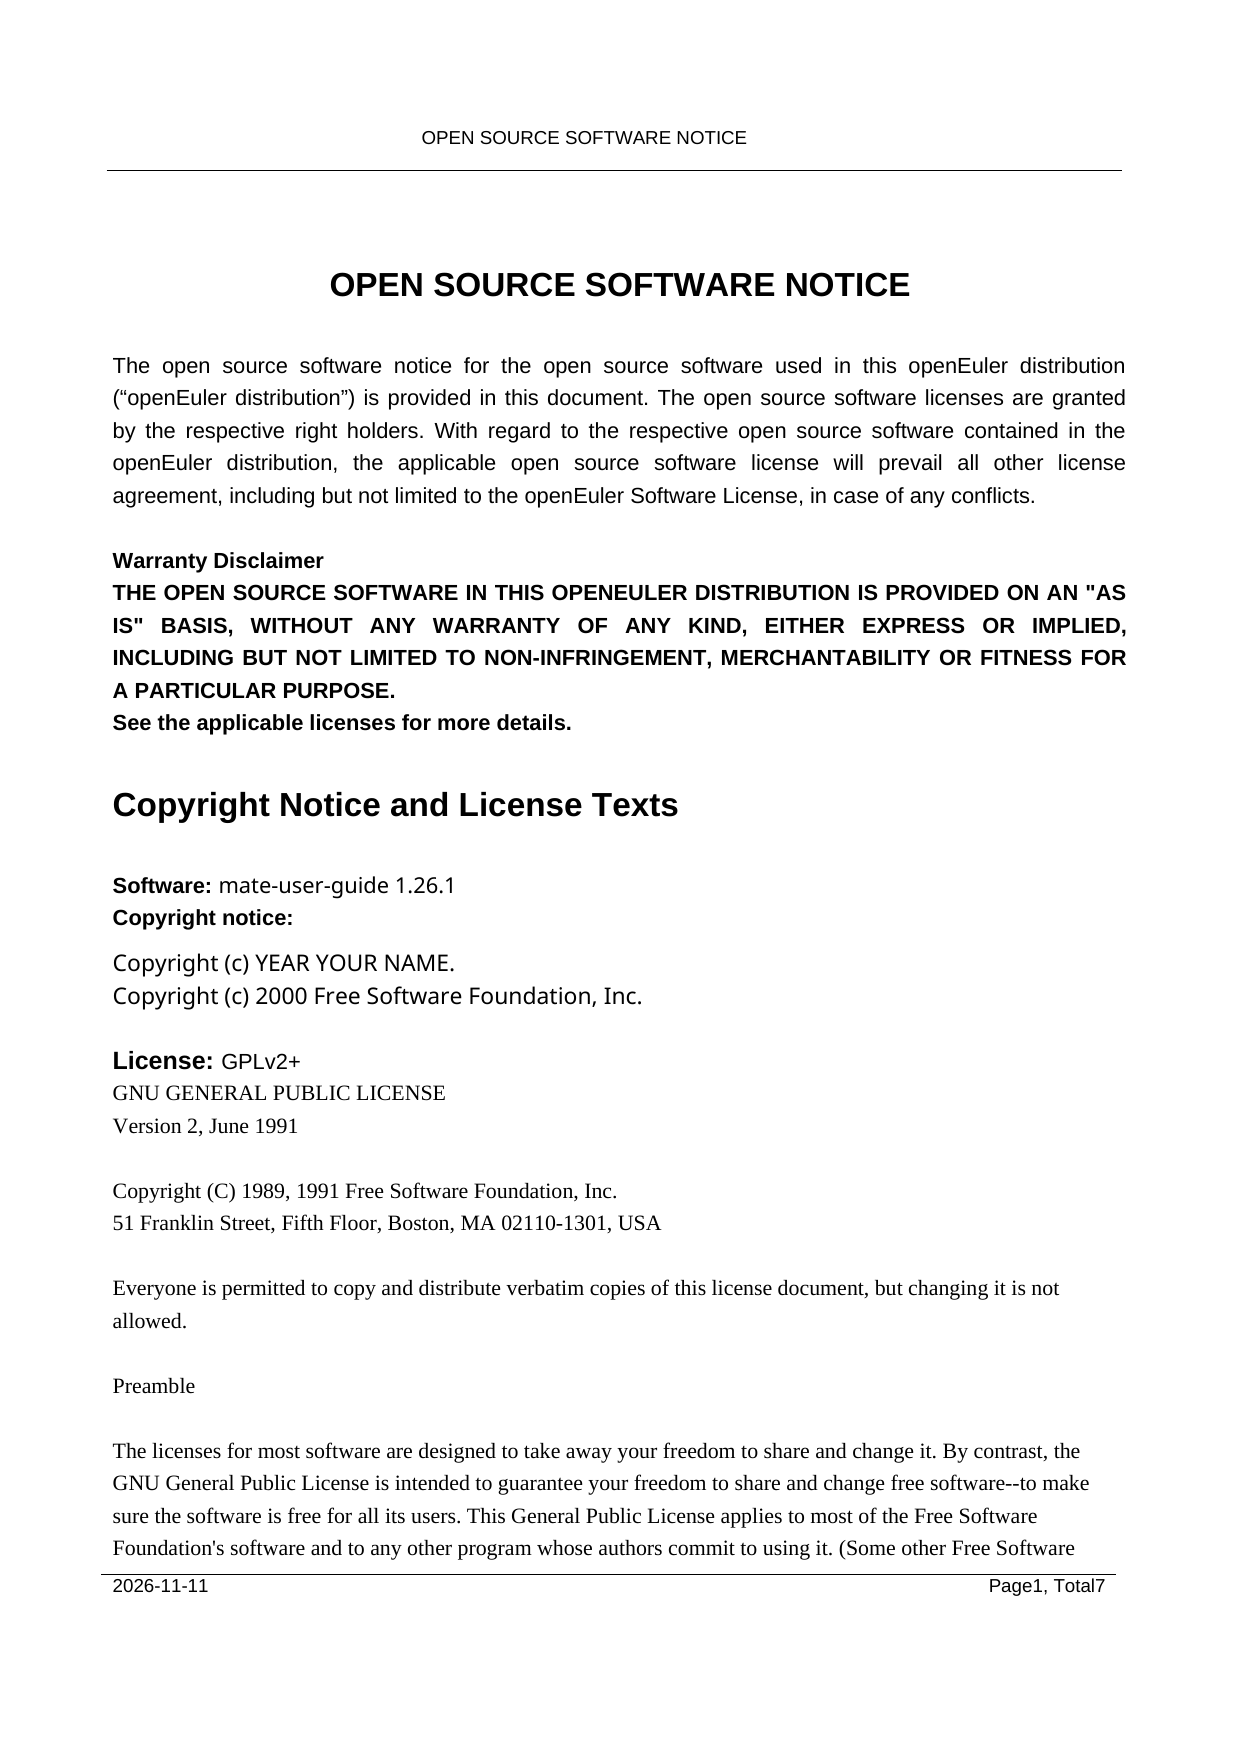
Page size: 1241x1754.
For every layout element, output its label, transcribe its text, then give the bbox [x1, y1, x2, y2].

text Warranty Disclaimer [112, 544, 1128, 576]
text Copyright notice: [112, 901, 1128, 934]
text THE OPEN SOURCE SOFTWARE IN THIS OPENEULER DISTRIBUTION IS PROVIDED ON AN "AS IS" BASIS, WITHOUT ANY WARRANTY OF ANY KIND, EITHER EXPRESS OR IMPLIED, INCLUDING BUT NOT LIMITED TO NON-INFRINGEMENT, MERCHANTABILITY OR FITNESS FOR A PARTICULAR PURPOSE. See the applicable licenses for more details. [112, 576, 1128, 739]
text Copyright Notice and License Texts [112, 771, 1128, 836]
text License: GPLv2+ [112, 1044, 1128, 1077]
text OPEN SOURCE SOFTWARE NOTICE [112, 251, 1128, 316]
text The open source software notice for the open source software used in this openEuler distribution (“openEuler distribution”) is provided in this document. The open source software licenses are granted by the respective right holders. With regard to the respective open source software contained in the openEuler distribution, the applicable open source software license will prevail all other license agreement, including but not limited to the openEuler Software License, in case of any conflicts. [112, 349, 1128, 511]
title Software: mate-user-guide 1.26.1 [112, 869, 1128, 901]
text Copyright (c) YEAR YOUR NAME. Copyright (c) 2000 Free Software Foundation, Inc. [112, 947, 1128, 1044]
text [112, 1077, 1128, 1564]
